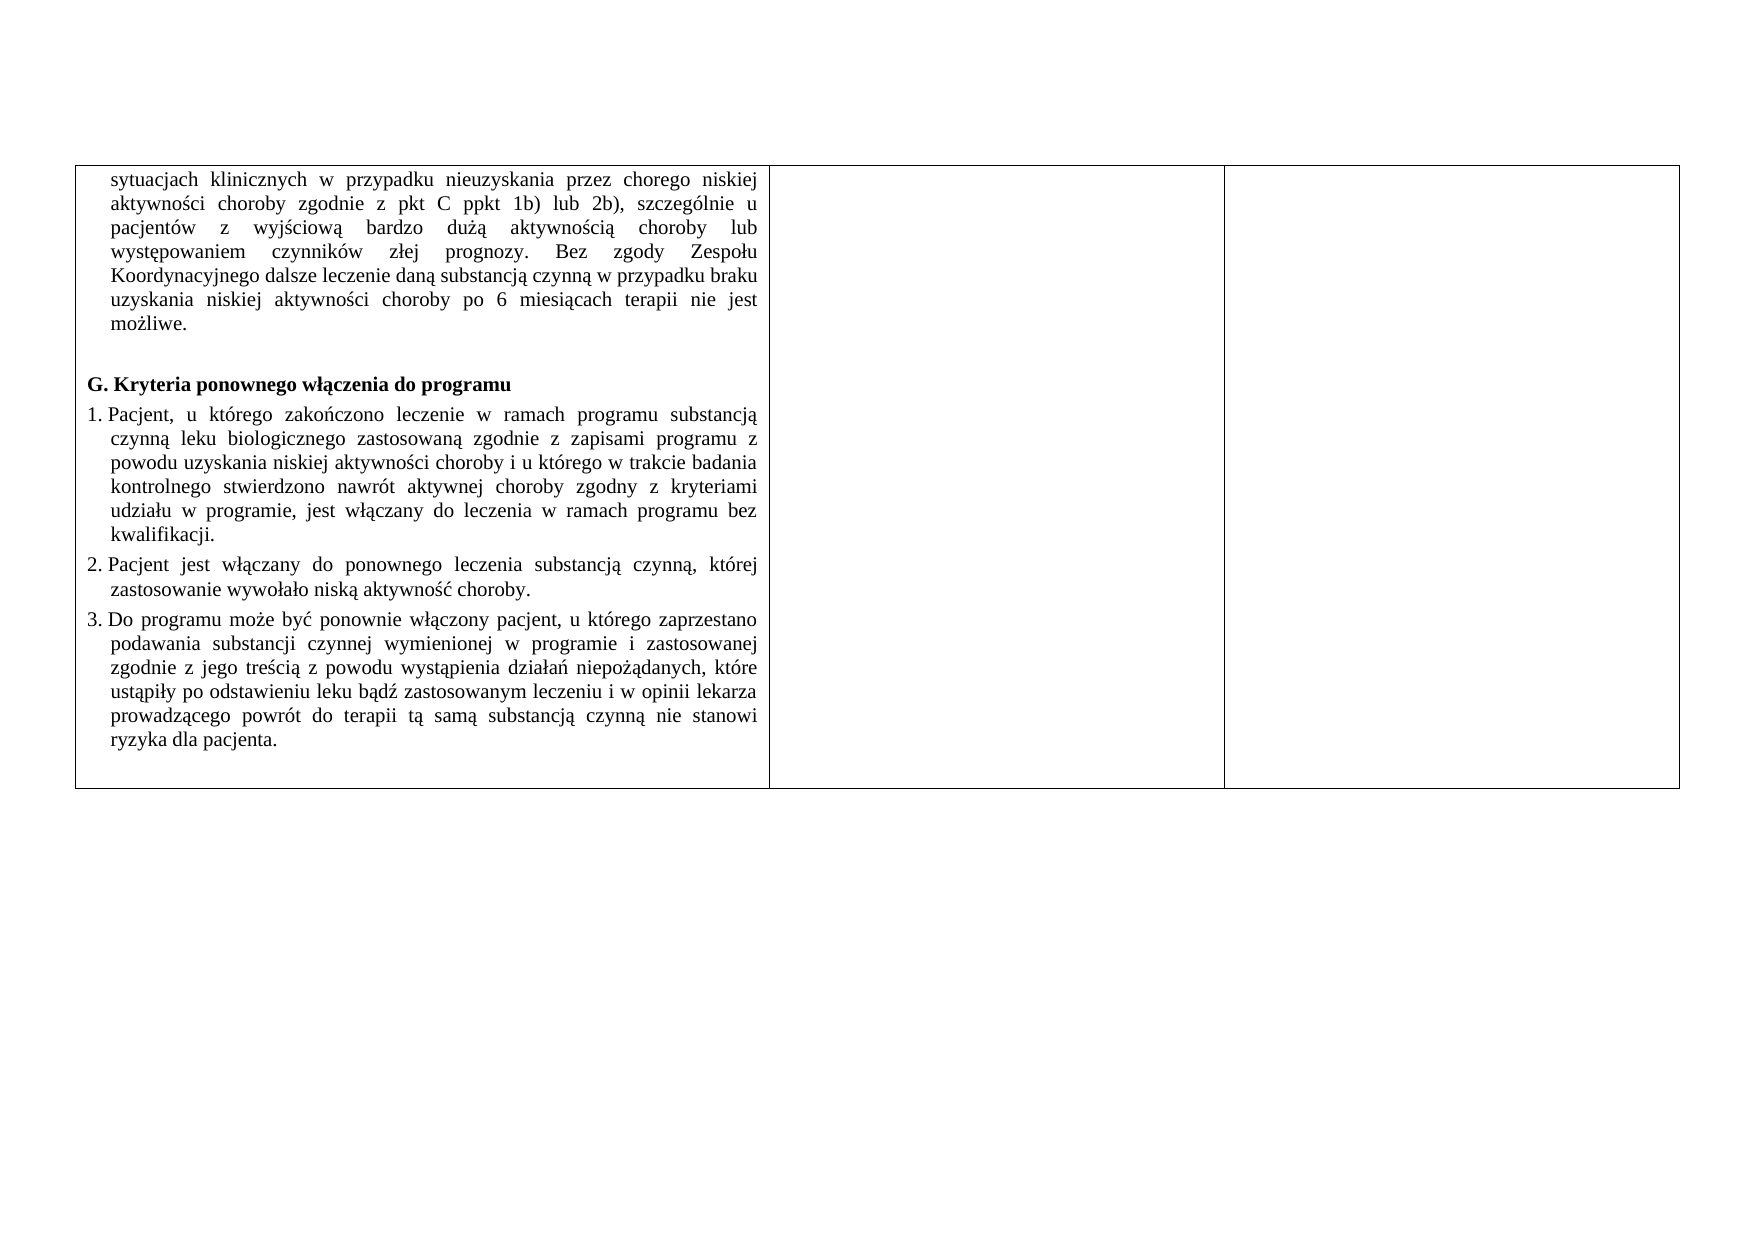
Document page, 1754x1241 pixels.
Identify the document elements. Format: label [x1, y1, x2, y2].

table_cell [770, 166, 1224, 788]
table_cell [76, 166, 769, 788]
table_cell [1225, 166, 1679, 788]
